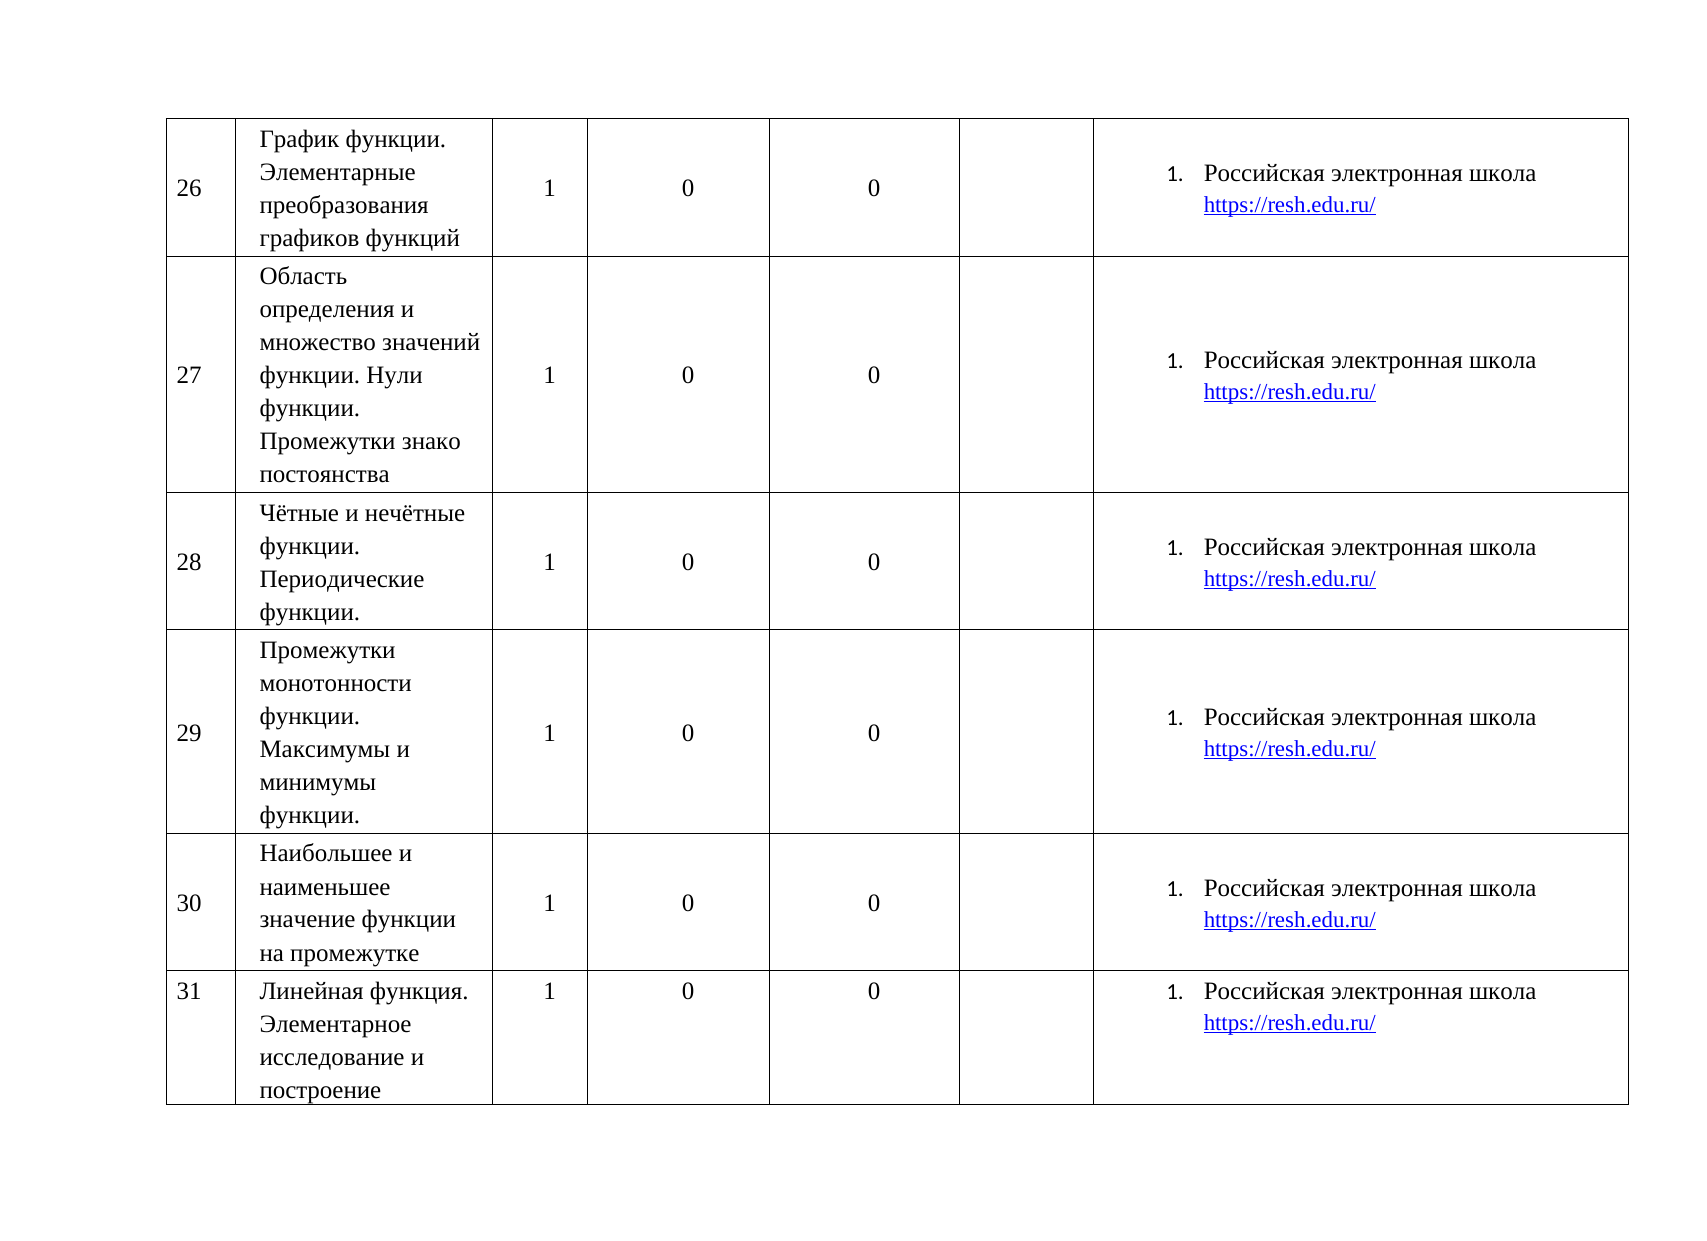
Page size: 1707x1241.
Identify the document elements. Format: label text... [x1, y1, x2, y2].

table_cell 0 [588, 493, 769, 629]
table_cell 1 [493, 834, 587, 970]
table_cell Российская электронная школа https://resh.edu.ru/ [1094, 630, 1628, 833]
table_cell 31 [167, 971, 235, 1104]
table_cell [960, 119, 1093, 256]
table_cell 28 [167, 493, 235, 629]
table_cell 1 [493, 257, 587, 492]
table_cell Чётные и нечётные функции. Периодические функции. [236, 493, 492, 629]
table_cell Область определения и множество значений функции. Нули функции. Промежутки знако постоянства [236, 257, 492, 492]
table_cell 0 [588, 834, 769, 970]
table_cell 27 [167, 257, 235, 492]
table_cell 1 [493, 119, 587, 256]
table_cell [960, 257, 1093, 492]
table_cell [1094, 119, 1628, 256]
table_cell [1094, 834, 1628, 970]
table_cell 0 [588, 119, 769, 256]
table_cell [1094, 971, 1628, 1104]
table_cell 1 [493, 630, 587, 833]
table_cell 0 [770, 493, 959, 629]
table_cell 29 [167, 630, 235, 833]
table_cell 0 [770, 630, 959, 833]
table_cell 0 [588, 630, 769, 833]
table_cell 1 [493, 971, 587, 1104]
table_cell 0 [770, 119, 959, 256]
table_cell 0 [588, 257, 769, 492]
table_cell [960, 630, 1093, 833]
table_cell [960, 834, 1093, 970]
table_cell 0 [770, 971, 959, 1104]
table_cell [1094, 257, 1628, 492]
table_cell 0 [588, 971, 769, 1104]
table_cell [236, 971, 492, 1104]
table_cell 0 [770, 834, 959, 970]
table_cell 1 [493, 493, 587, 629]
table_cell [960, 971, 1093, 1104]
table_cell Наибольшее и наименьшее значение функции на промежутке [236, 834, 492, 970]
table_cell [960, 493, 1093, 629]
table_cell Промежутки монотонности функции. Максимумы и минимумы функции. [236, 630, 492, 833]
table_cell Российская электронная школа https://resh.edu.ru/ [1094, 493, 1628, 629]
table_cell 30 [167, 834, 235, 970]
table_cell График функции. Элементарные преобразования графиков функций [236, 119, 492, 256]
table_cell 0 [770, 257, 959, 492]
table_cell 26 [167, 119, 235, 256]
